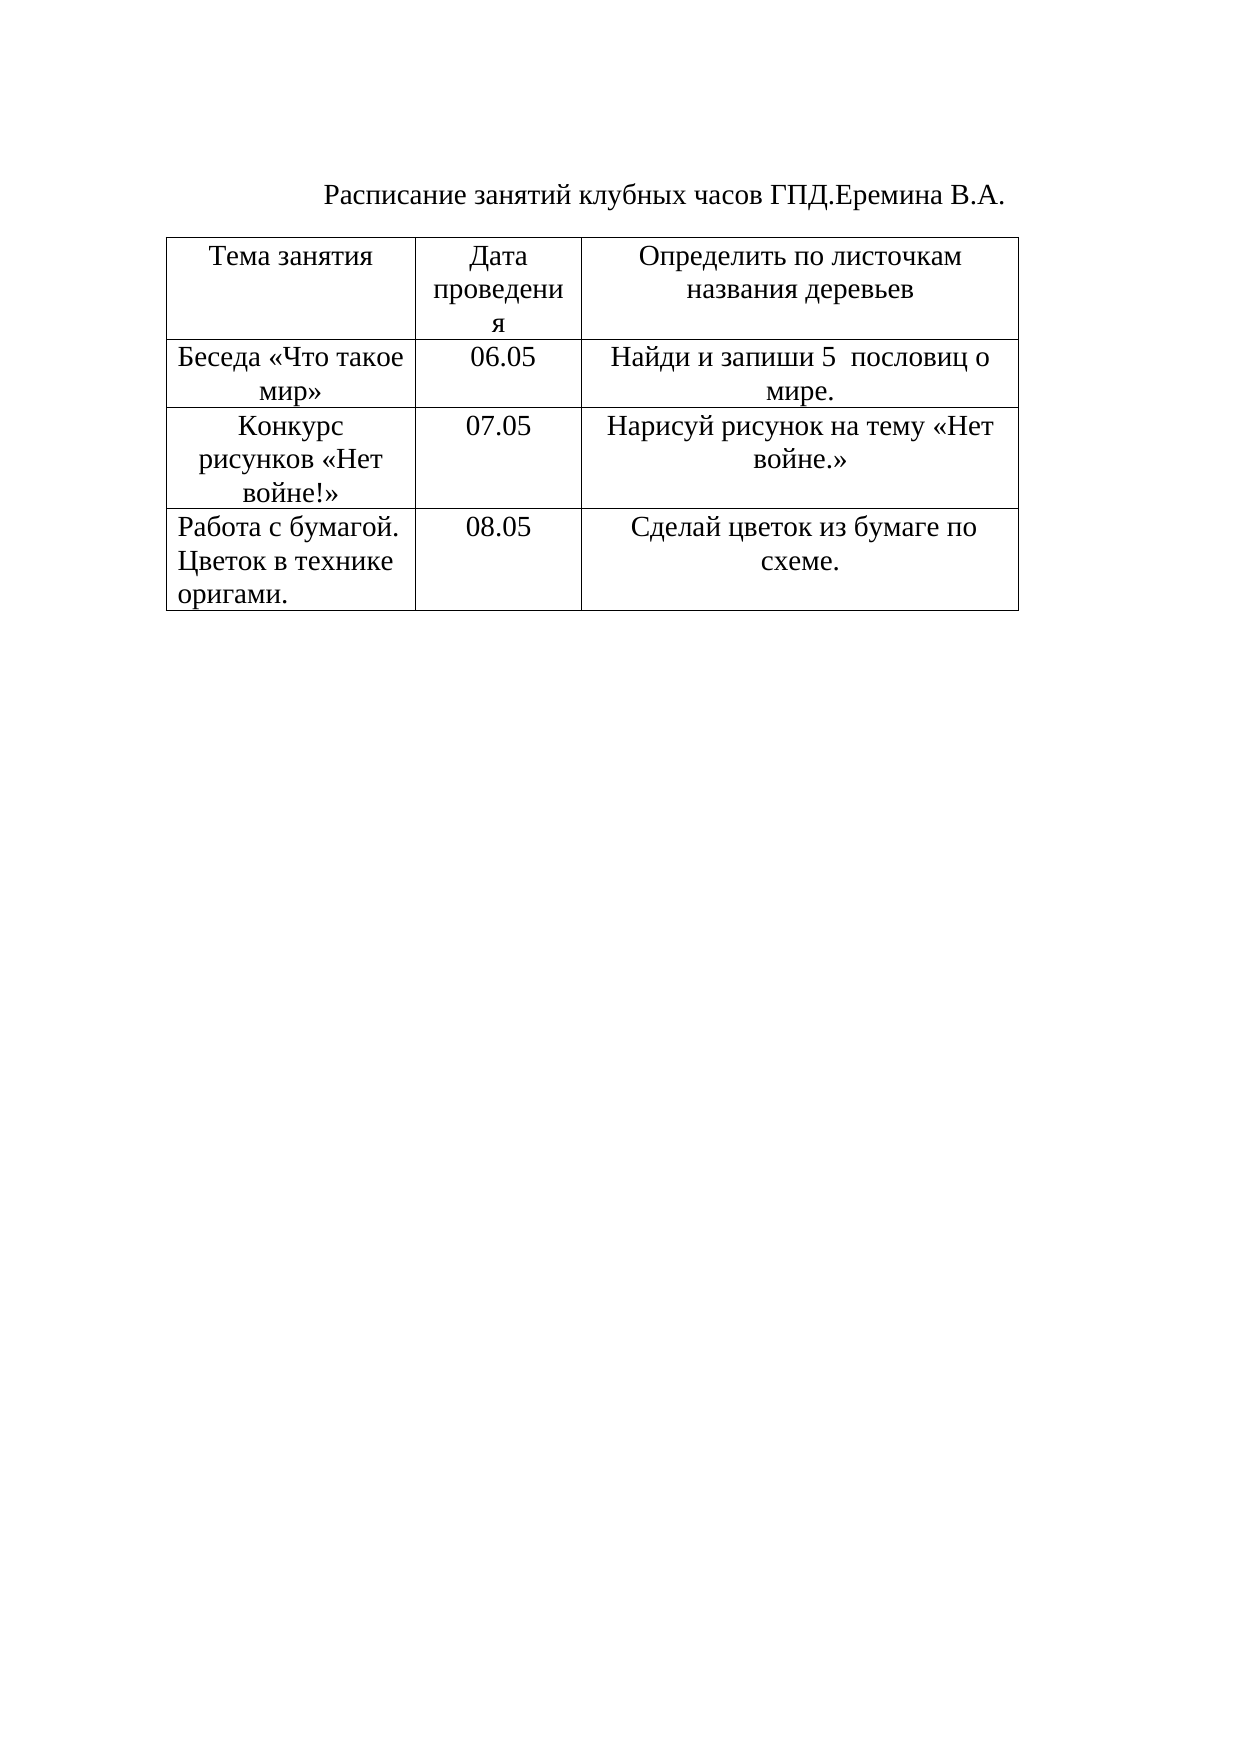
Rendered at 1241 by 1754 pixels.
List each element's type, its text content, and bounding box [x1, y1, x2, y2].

table_cell Беседа «Что такое мир» [167, 340, 415, 407]
table_cell Нарисуй рисунок на тему «Нет войне.» [582, 408, 1018, 508]
table_cell 07.05 [416, 408, 581, 508]
table_cell Сделай цветок из бумаге по схеме. [582, 509, 1018, 610]
table_cell Конкурс рисунков «Нет войне!» [167, 408, 415, 508]
text Расписание занятий клубных часов ГПД.Еремина В.А. [177, 177, 1152, 211]
table_cell 06.05 [416, 340, 581, 407]
table_cell Работа с бумагой. Цветок в технике оригами. [167, 509, 415, 610]
table_header Тема занятия [167, 238, 415, 338]
table_header Дата проведения [416, 238, 581, 338]
table_cell 08.05 [416, 509, 581, 610]
table_header Определить по листочкам названия деревьев [582, 238, 1018, 338]
table_cell Найди и запиши 5 пословиц о мире. [582, 340, 1018, 407]
